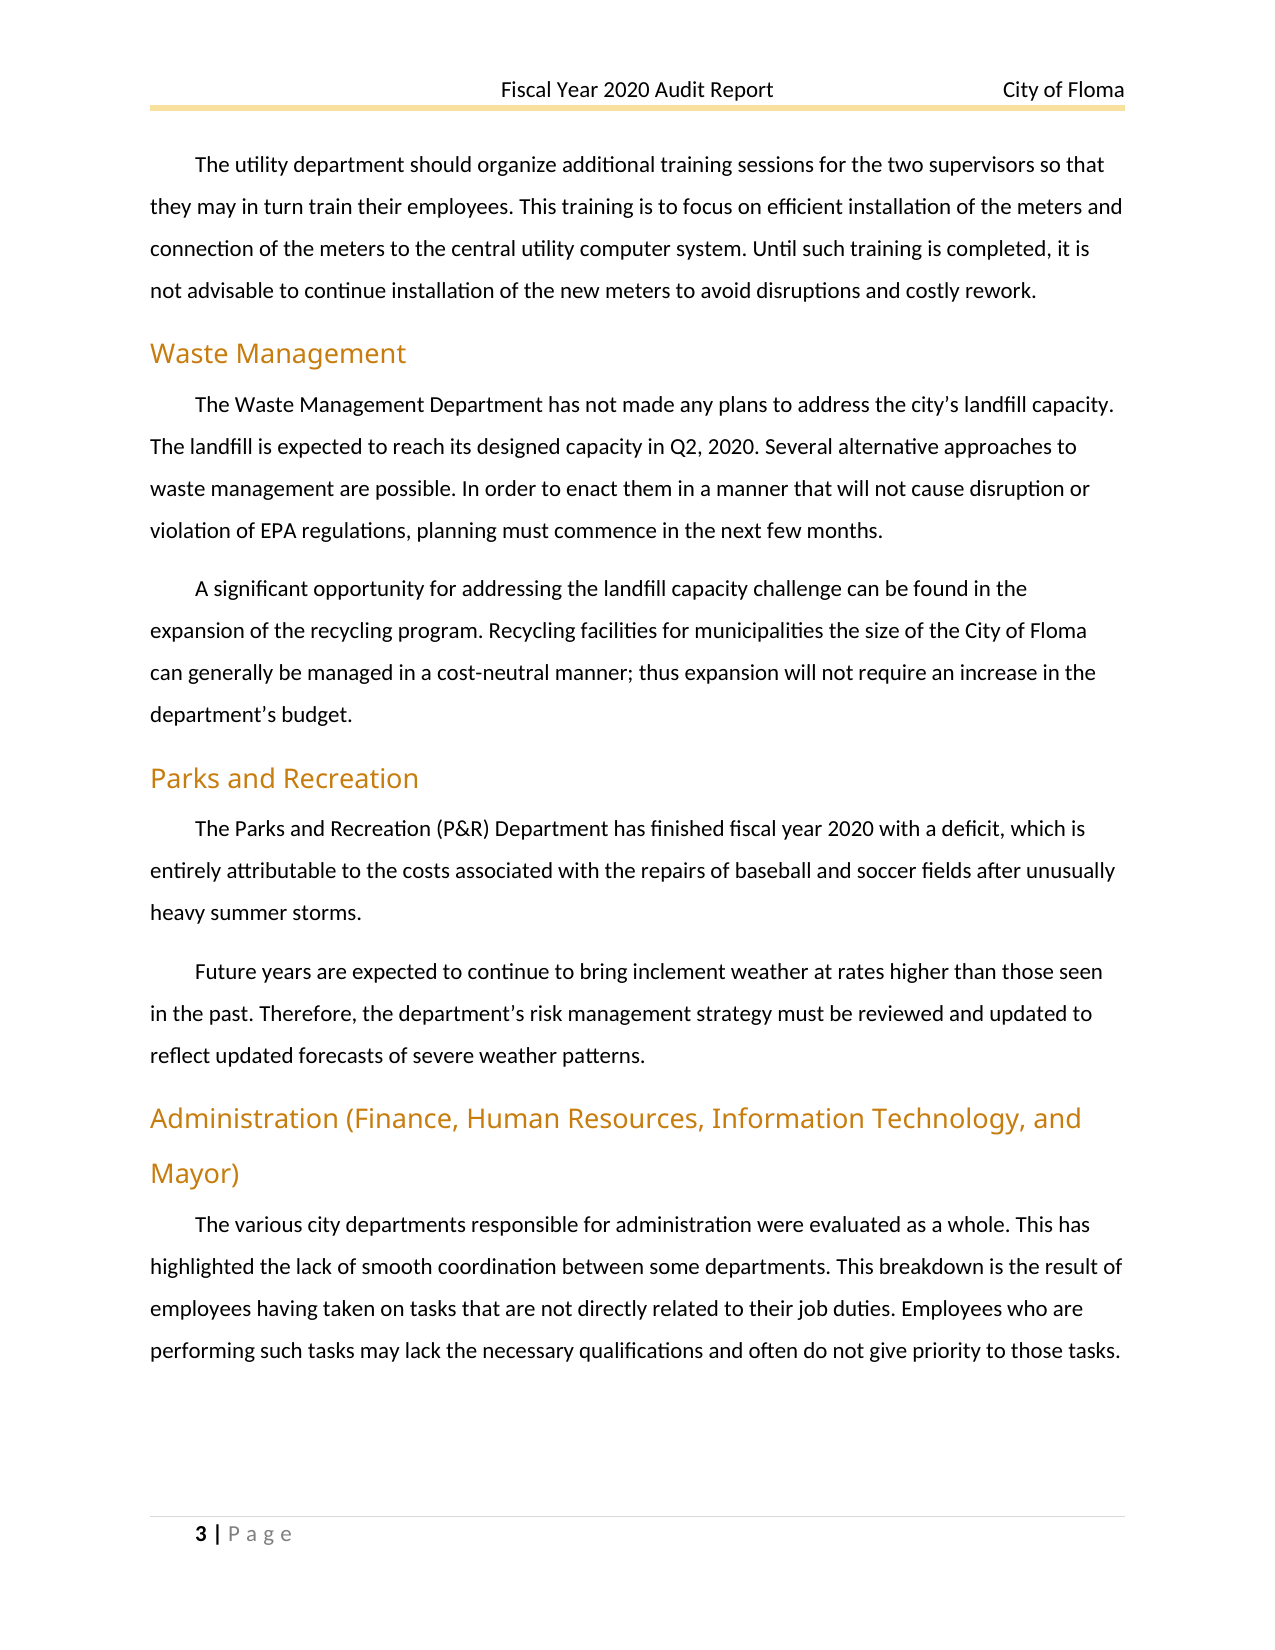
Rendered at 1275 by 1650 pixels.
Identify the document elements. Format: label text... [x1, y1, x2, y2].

text Future years are expected to continue to bring inclement weather at rates higher than those seen in the past. Therefore, the department’s risk management strategy must be reviewed and updated to reflect updated forecasts of severe weather patterns. [150, 957, 1125, 1069]
subtitle Waste Management [150, 334, 1125, 371]
text A significant opportunity for addressing the landfill capacity challenge can be found in the expansion of the recycling program. Recycling facilities for municipalities the size of the City of Floma can generally be managed in a cost-neutral manner; thus expansion will not require an increase in the department’s budget. [150, 574, 1125, 728]
subtitle Administration (Finance, Human Resources, Information Technology, and Mayor) [150, 1099, 1125, 1192]
text The utility department should organize additional training sessions for the two supervisors so that they may in turn train their employees. This training is to focus on efficient installation of the meters and connection of the meters to the central utility computer system. Until such training is completed, it is not advisable to continue installation of the new meters to avoid disruptions and costly rework. [150, 150, 1125, 304]
subtitle Parks and Recreation [150, 759, 1125, 796]
text The Waste Management Department has not made any plans to address the city’s landfill capacity. The landfill is expected to reach its designed capacity in Q2, 2020. Several alternative approaches to waste management are possible. In order to enact them in a manner that will not cause disruption or violation of EPA regulations, planning must commence in the next few months. [150, 390, 1125, 544]
text The various city departments responsible for administration were evaluated as a whole. This has highlighted the lack of smooth coordination between some departments. This breakdown is the result of employees having taken on tasks that are not directly related to their job duties. Employees who are performing such tasks may lack the necessary qualifications and often do not give priority to those tasks. [150, 1210, 1125, 1364]
text The Parks and Recreation (P&R) Department has finished fiscal year 2020 with a deficit, which is entirely attributable to the costs associated with the repairs of baseball and soccer fields after unusually heavy summer storms. [150, 814, 1125, 926]
